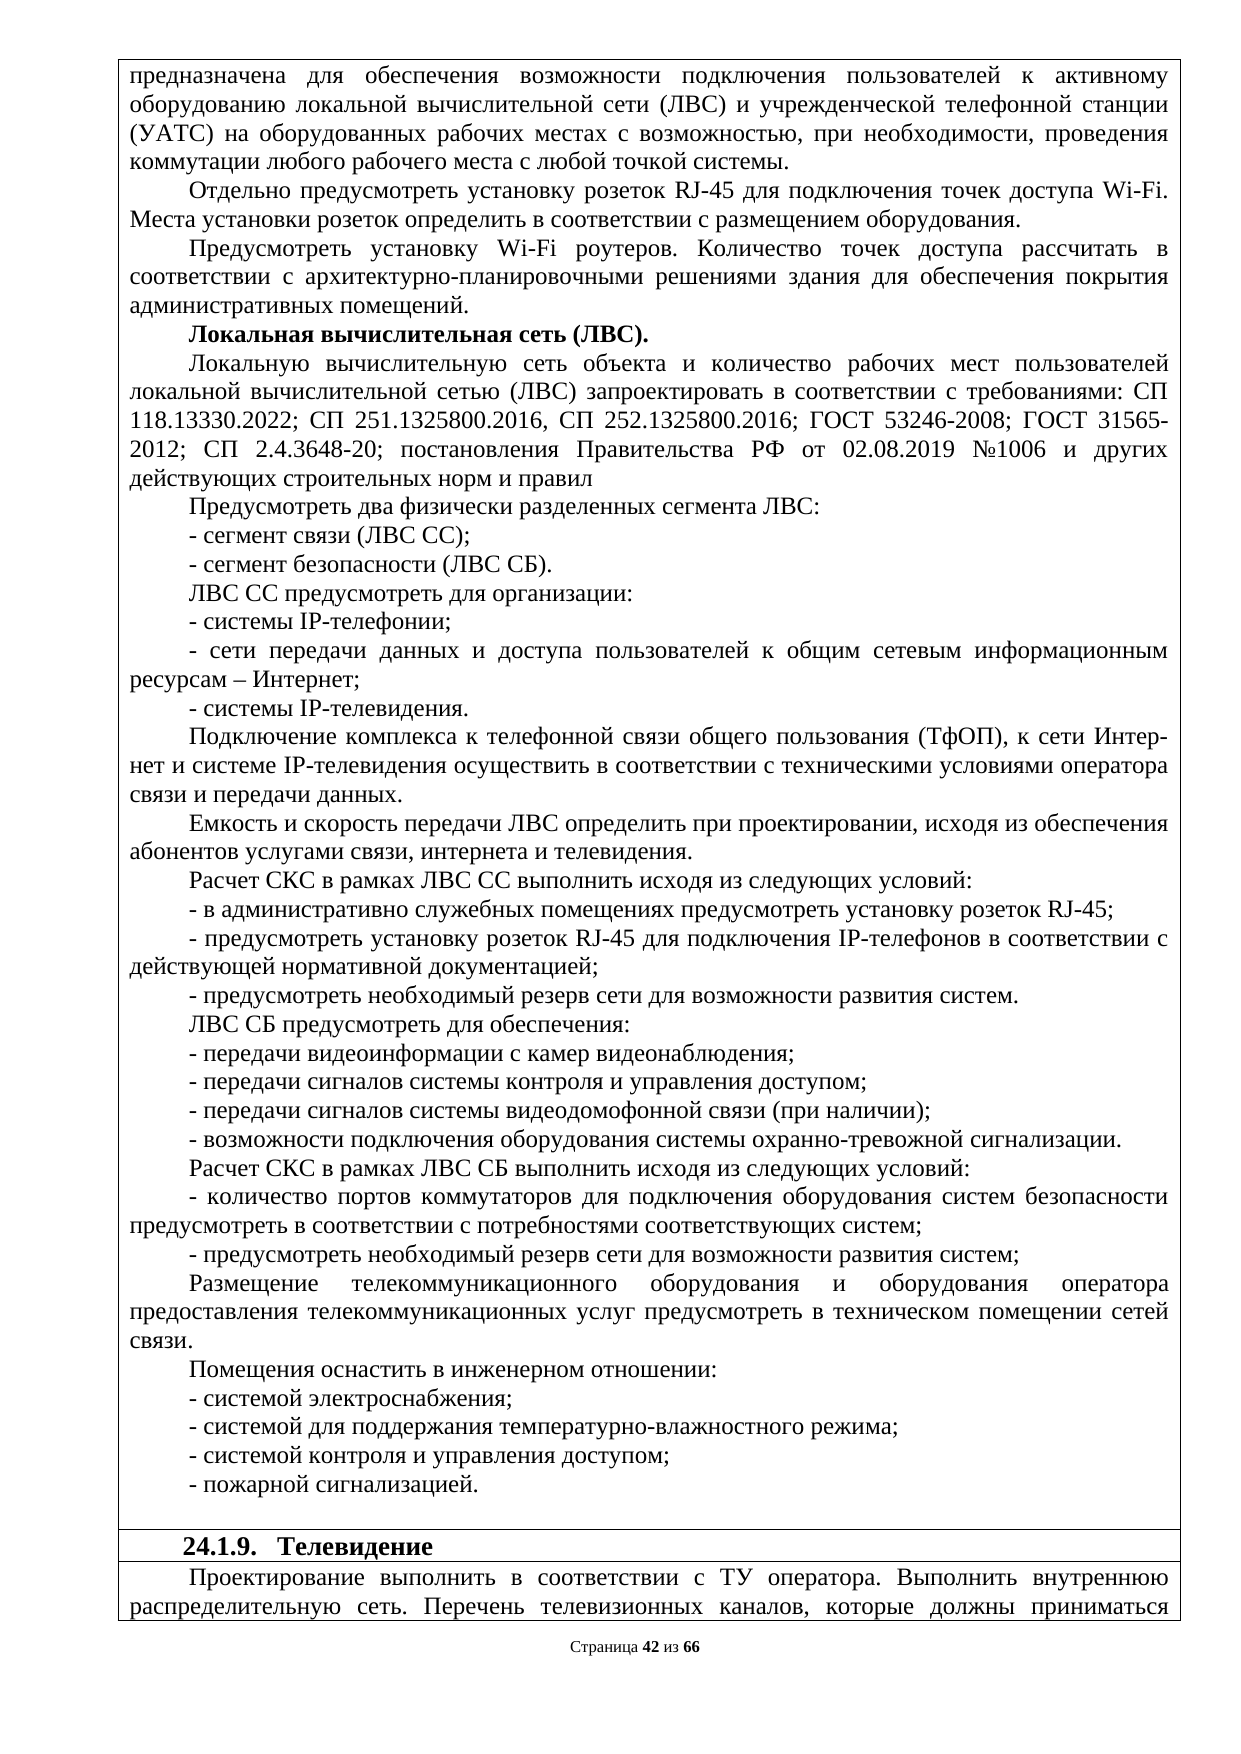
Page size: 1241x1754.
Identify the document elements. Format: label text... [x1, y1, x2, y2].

table_cell Телевидение [119, 1530, 1180, 1561]
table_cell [119, 60, 1180, 1529]
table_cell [119, 1562, 1180, 1619]
